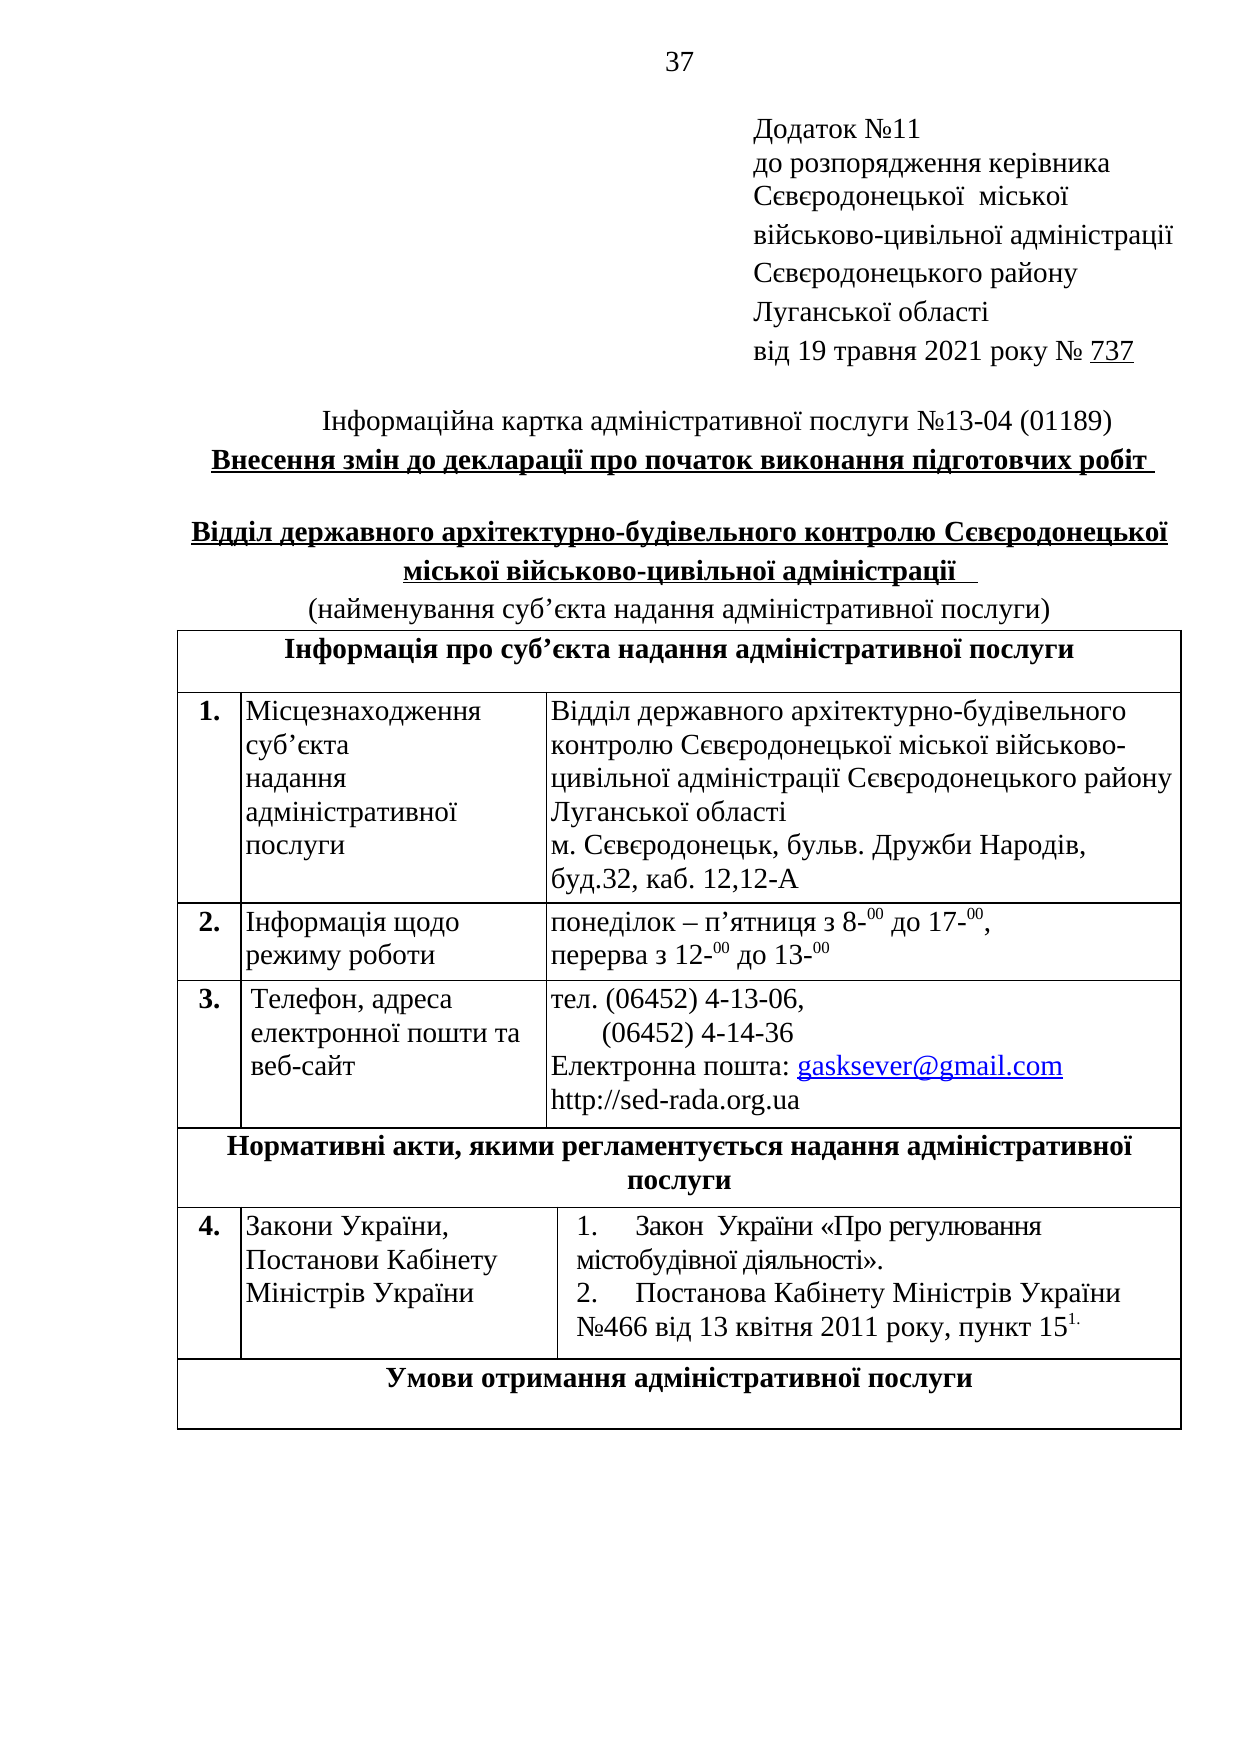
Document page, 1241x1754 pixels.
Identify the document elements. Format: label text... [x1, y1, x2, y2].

table_cell 1. [178, 693, 240, 902]
table_cell Закон України «Про регулювання містобудівної діяльності». Постанова Кабінету Міністрів України №466 від 13 квітня 2011 року, пункт 151. [558, 1208, 1180, 1358]
list Сєвєродонецької міської військово-цивільної адміністрації Сєвєродонецького району Луганської області [753, 178, 1181, 328]
table_cell понеділок – п’ятниця з 8-00 до 17-00, перерва з 12-00 до 13-00 [547, 904, 1180, 980]
list Інформаційна картка адміністративної послуги №13-04 (01189) [252, 403, 1181, 437]
table_cell тел. (06452) 4-13-06, (06452) 4-14-36 Електронна пошта: gasksever@gmail.com http://sed-rada.org.ua [547, 981, 1180, 1127]
table_cell Умови отримання адміністративної послуги [178, 1360, 1180, 1428]
text Внесення змін до декларації про початок виконання підготовчих робіт [177, 442, 1181, 476]
table_cell Телефон, адреса електронної пошти та веб-сайт [242, 981, 546, 1127]
table_cell Інформація щодо режиму роботи [242, 904, 546, 980]
table_header Інформація про суб’єкта надання адміністративної послуги [178, 631, 1180, 692]
text до розпорядження керівника [753, 145, 1181, 178]
table_cell Відділ державного архітектурно-будівельного контролю Сєвєродонецької міської військово-цивільної адміністрації Сєвєродонецького району Луганської області м. Сєвєродонецьк, бульв. Дружби Народів, буд.32, каб. 12,12-А [547, 693, 1180, 902]
table_cell 3. [178, 981, 240, 1127]
table_cell Нормативні акти, якими регламентується надання адміністративної послуги [178, 1129, 1180, 1207]
list Відділ державного архітектурно-будівельного контролю Сєвєродонецької міської військово-цивільної адміністрації [177, 514, 1181, 586]
text Додаток №11 [753, 111, 1181, 145]
table_cell Місцезнаходження суб’єкта надання адміністративної послуги [242, 693, 546, 902]
table_cell 4. [178, 1208, 240, 1358]
list (найменування суб’єкта надання адміністративної послуги) [177, 591, 1181, 625]
list від 19 травня 2021 року № 737 [753, 333, 1181, 366]
table_cell Закони України, Постанови Кабінету Міністрів України [242, 1208, 557, 1358]
table_cell 2. [178, 904, 240, 980]
